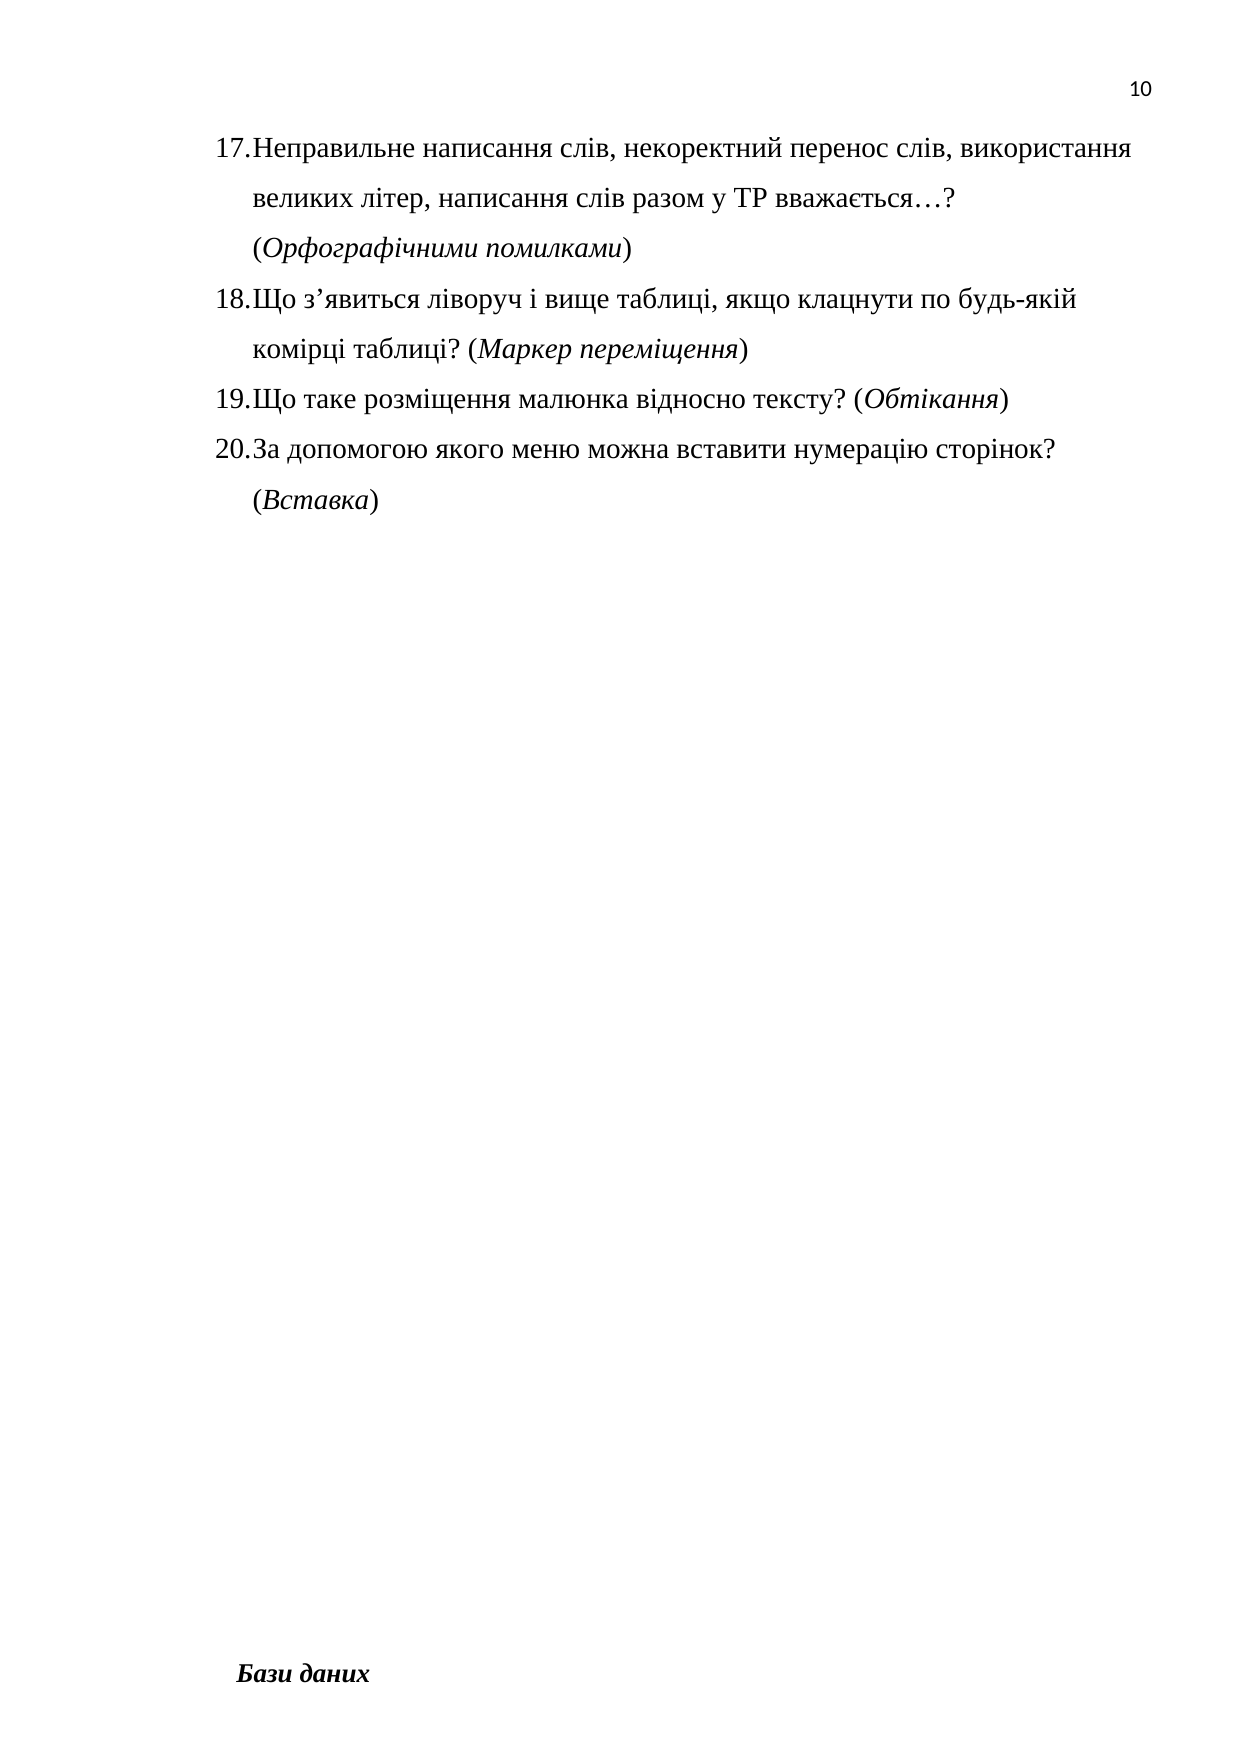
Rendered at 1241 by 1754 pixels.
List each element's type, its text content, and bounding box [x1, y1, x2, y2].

list Неправильне написання слів, некоректний перенос слів, використання великих літер, написання слів разом у ТР вважається…? (Орфографічними помилками) [215, 130, 1152, 264]
list Що з’явиться ліворуч і вище таблиці, якщо клацнути по будь-якій комірці таблиці? (Маркер переміщення) [215, 281, 1152, 364]
list За допомогою якого меню можна вставити нумерацію сторінок? (Вставка) [215, 432, 1152, 516]
text Бази даних [177, 1657, 1152, 1688]
list Що таке розміщення малюнка відносно тексту? (Обтікання) [215, 381, 1152, 415]
